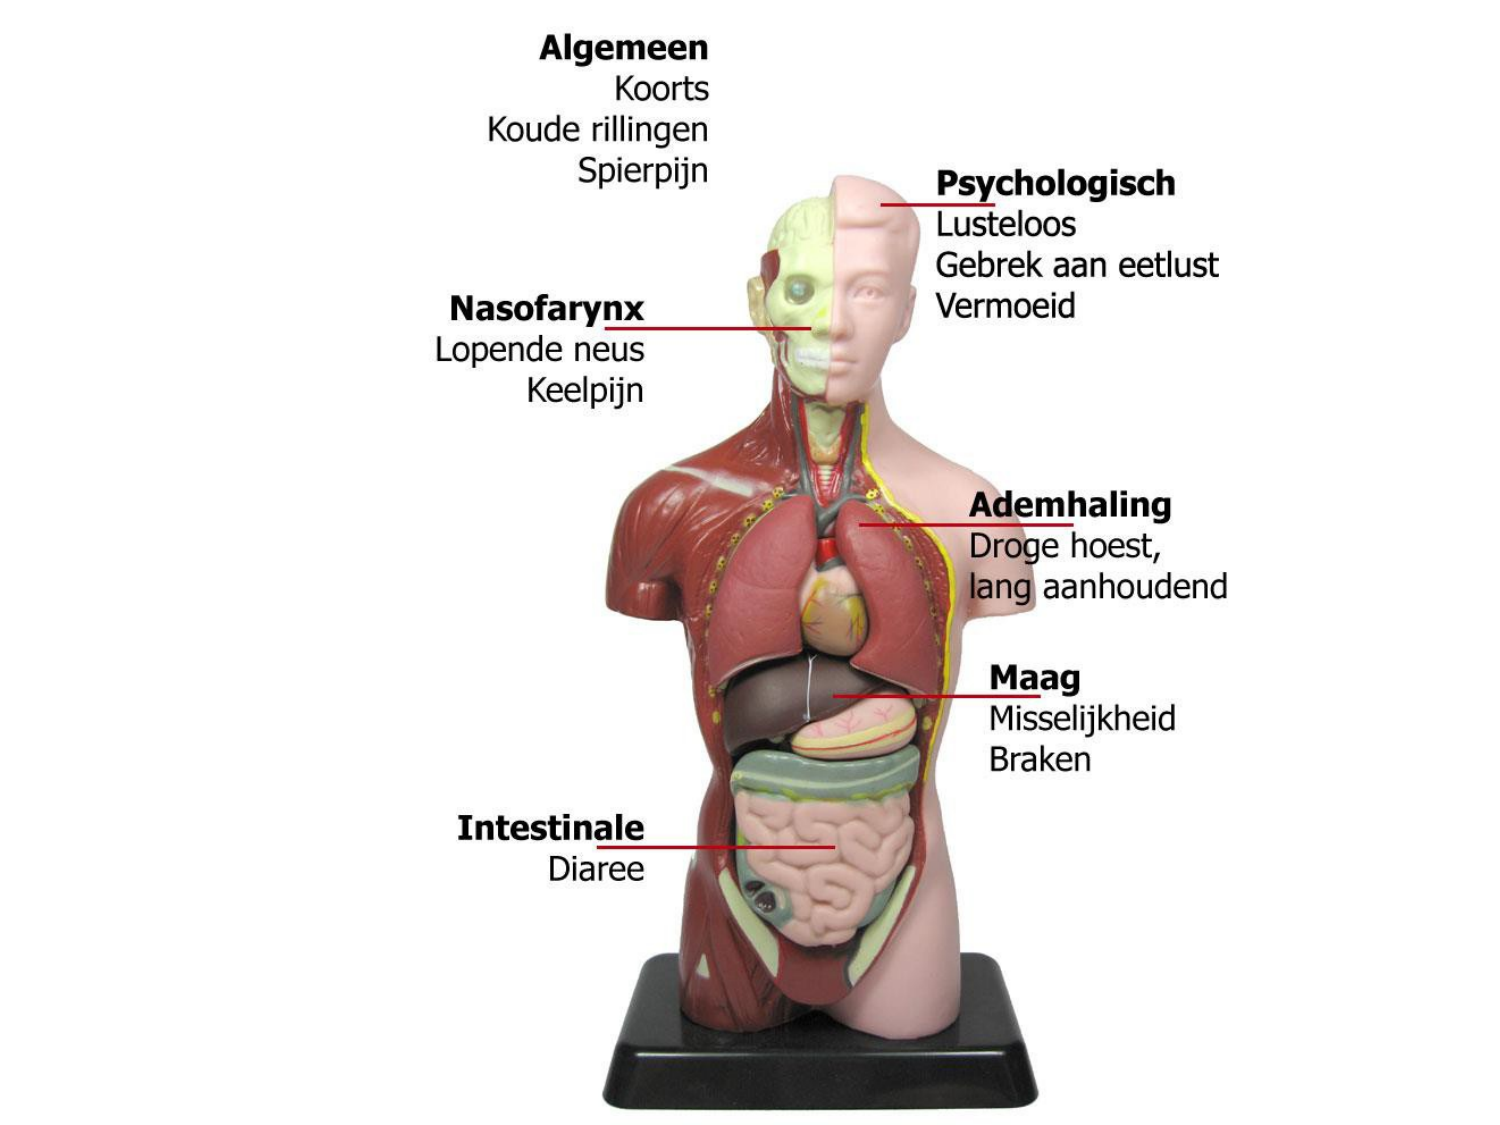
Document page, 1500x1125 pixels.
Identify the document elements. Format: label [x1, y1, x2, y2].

picture [338, 0, 1303, 1125]
